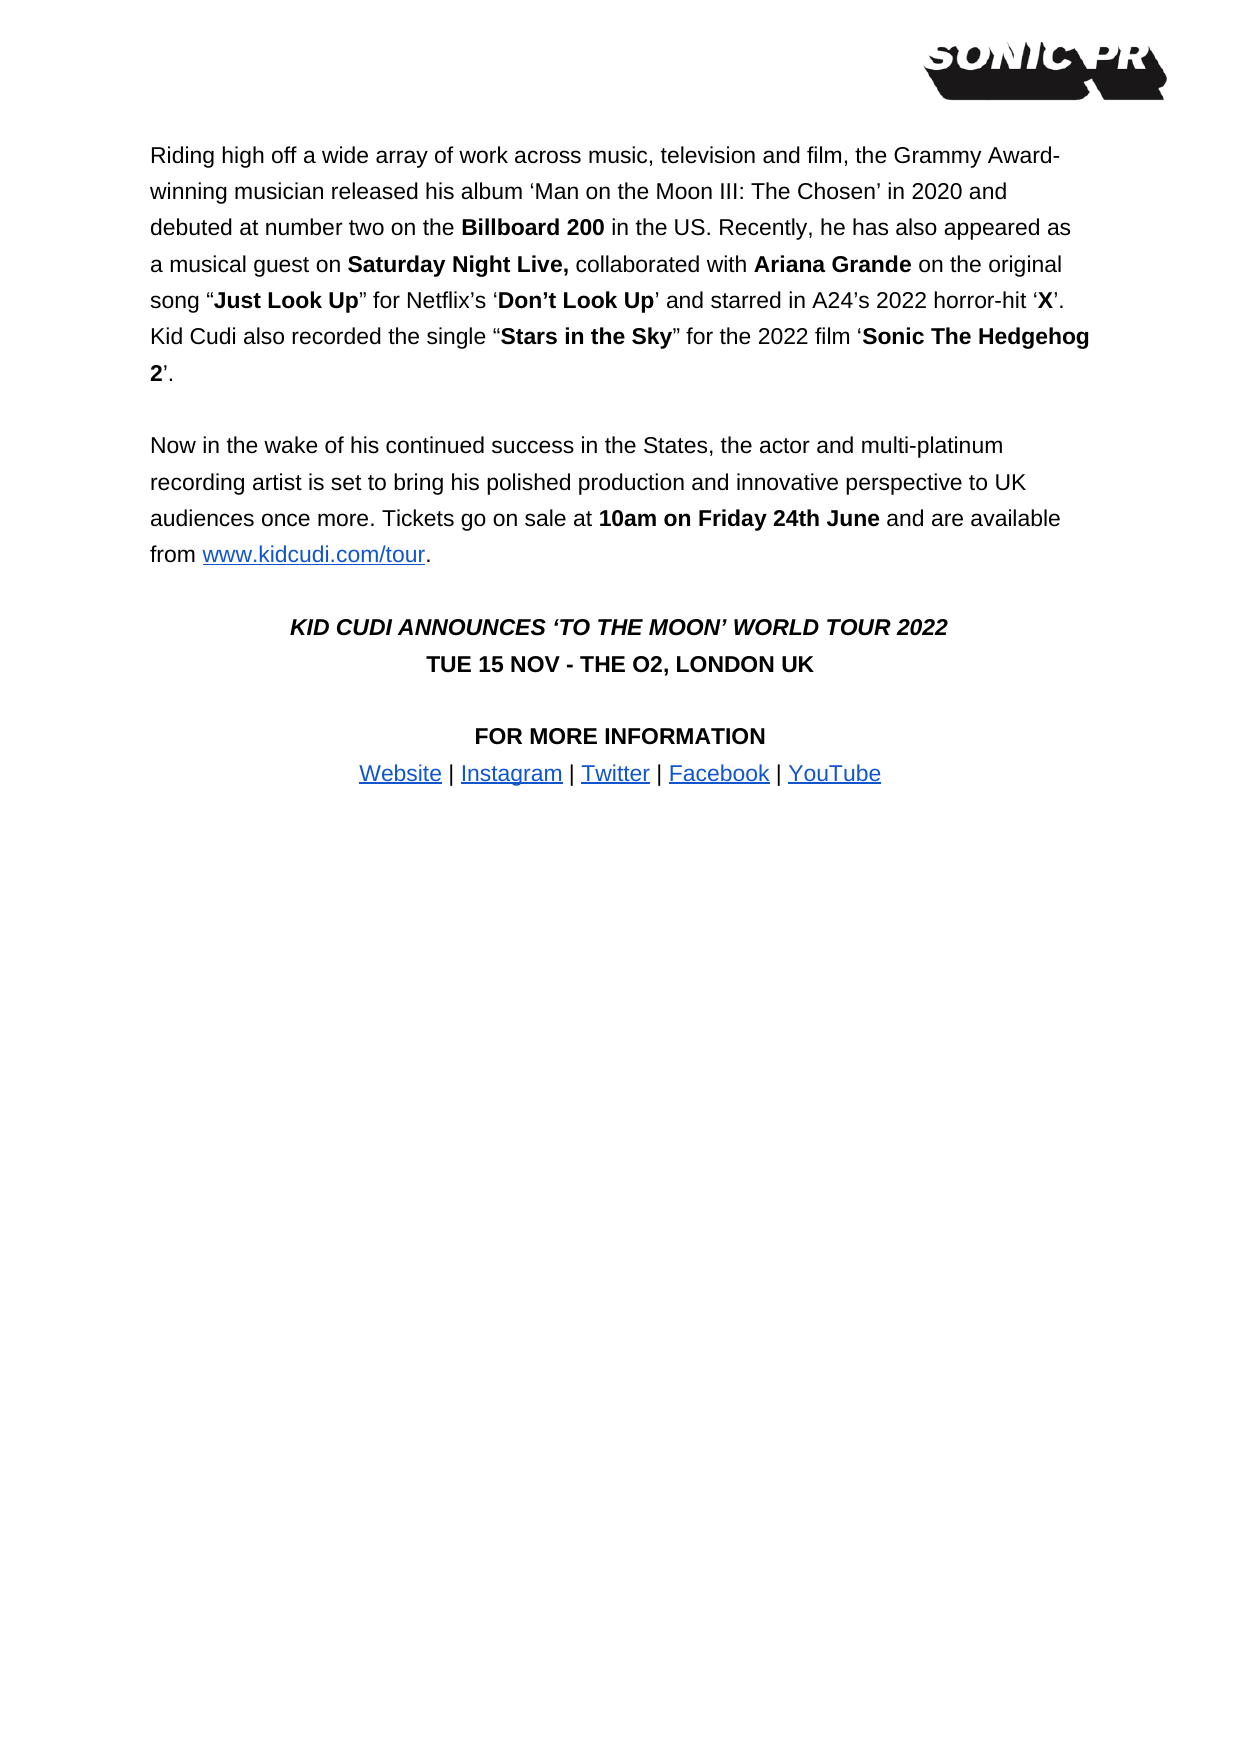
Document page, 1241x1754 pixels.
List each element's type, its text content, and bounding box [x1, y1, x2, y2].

text TUE 15 NOV - THE O2, LONDON UK [150, 651, 1090, 677]
text Website | Instagram | Twitter | Facebook | YouTube [150, 759, 1090, 786]
picture [920, 42, 1172, 104]
text FOR MORE INFORMATION [150, 723, 1090, 749]
text Now in the wake of his continued success in the States, the actor and multi-platinum recording artist is set to bring his polished production and innovative perspective to UK audiences once more. Tickets go on sale at 10am on Friday 24th June and are available from www.kidcudi.com/tour. [150, 432, 1090, 568]
text KID CUDI ANNOUNCES ‘TO THE MOON’ WORLD TOUR 2022 [150, 614, 1090, 641]
text Riding high off a wide array of work across music, television and film, the Grammy Award-winning musician released his album ‘Man on the Moon III: The Chosen’ in 2020 and debuted at number two on the Billboard 200 in the US. Recently, he has also appeared as a musical guest on Saturday Night Live, collaborated with Ariana Grande on the original song “Just Look Up” for Netflix’s ‘Don’t Look Up’ and starred in A24’s 2022 horror-hit ‘X’. Kid Cudi also recorded the single “Stars in the Sky” for the 2022 film ‘Sonic The Hedgehog 2’. [150, 142, 1090, 386]
